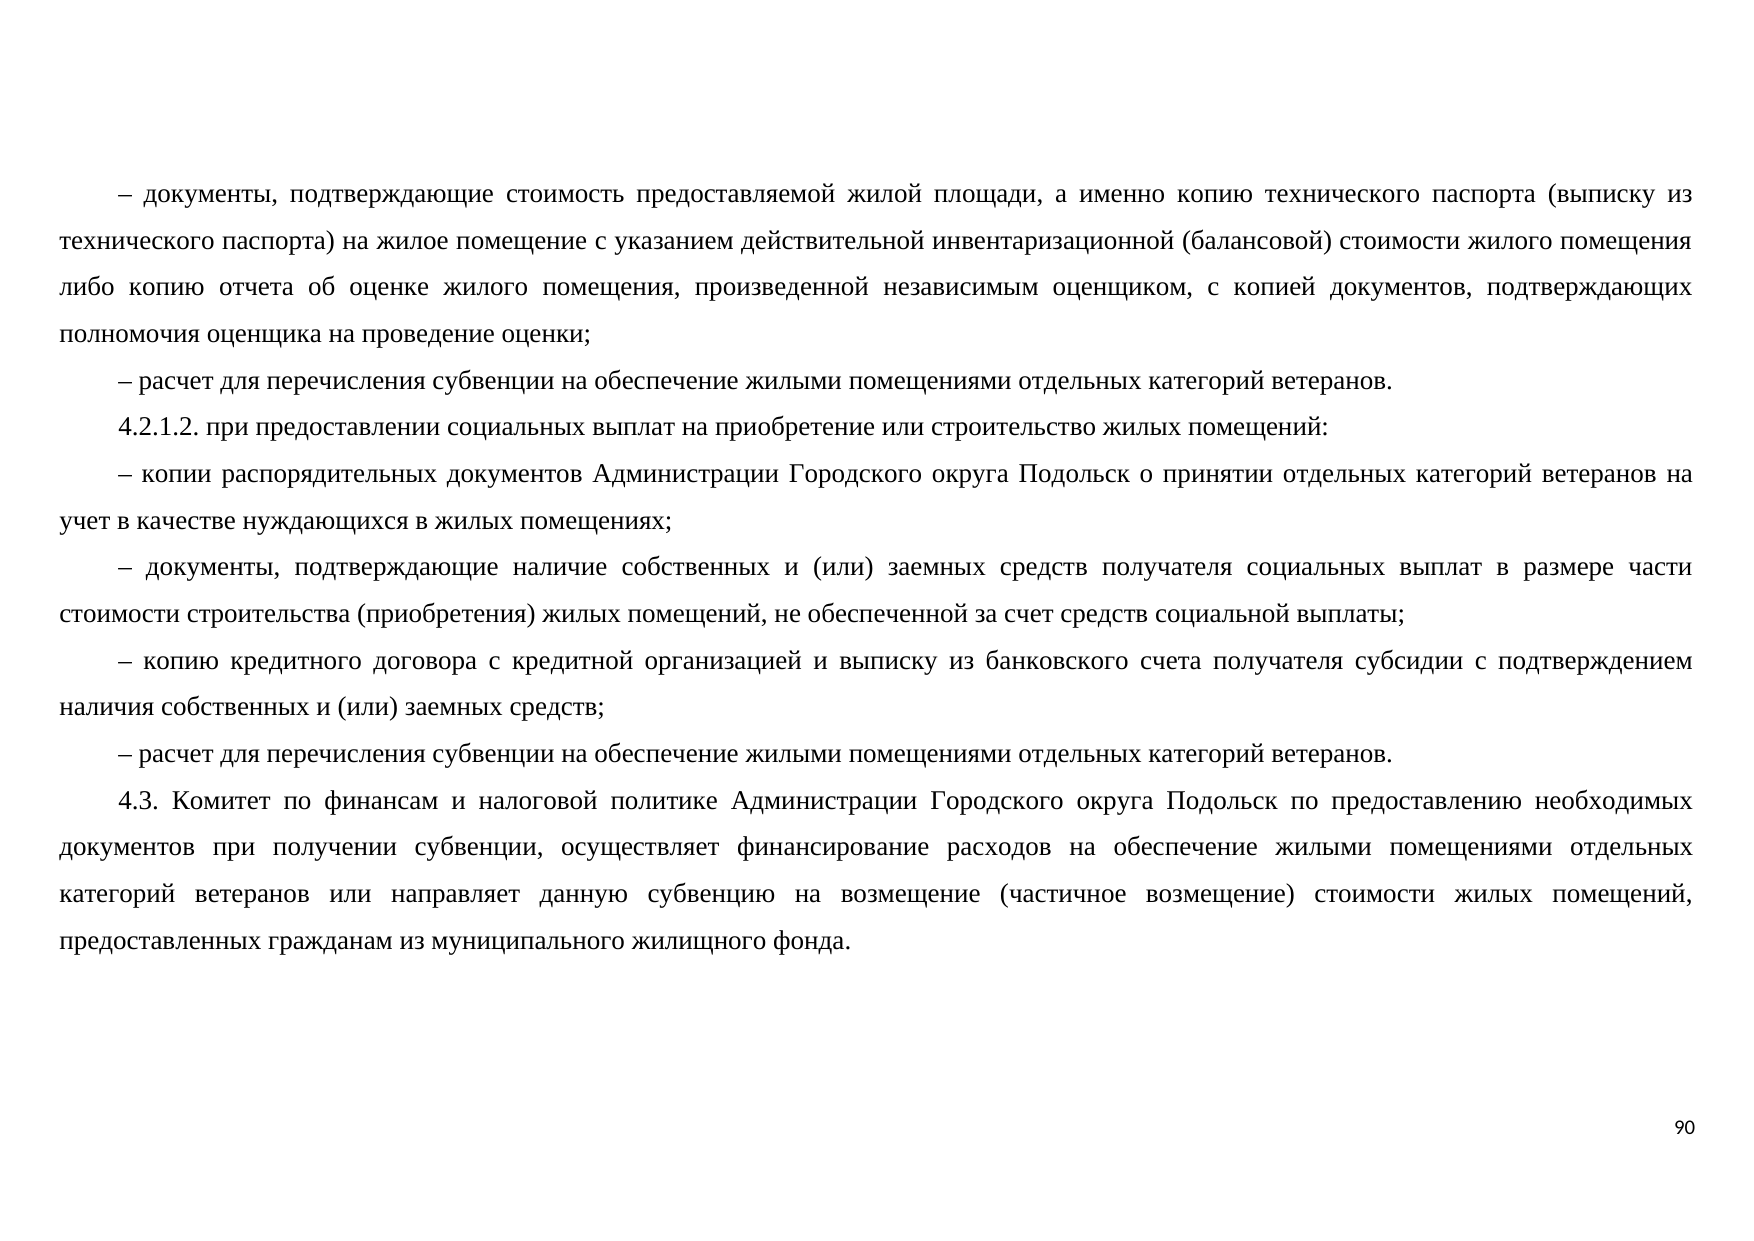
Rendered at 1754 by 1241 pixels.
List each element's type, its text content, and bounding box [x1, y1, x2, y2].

text – документы, подтверждающие стоимость предоставляемой жилой площади, а именно копию технического паспорта (выписку из технического паспорта) на жилое помещение с указанием действительной инвентаризационной (балансовой) стоимости жилого помещения либо копию отчета об оценке жилого помещения, произведенной независимым оценщиком, с копией документов, подтверждающих полномочия оценщика на проведение оценки; [59, 177, 1695, 348]
text – документы, подтверждающие наличие собственных и (или) заемных средств получателя социальных выплат в размере части стоимости строительства (приобретения) жилых помещений, не обеспеченной за счет средств социальной выплаты; [59, 551, 1695, 628]
text 4.2.1.2. при предоставлении социальных выплат на приобретение или строительство жилых помещений: [59, 411, 1695, 442]
text – копию кредитного договора с кредитной организацией и выписку из банковского счета получателя субсидии с подтверждением наличия собственных и (или) заемных средств; [59, 644, 1695, 722]
text – расчет для перечисления субвенции на обеспечение жилыми помещениями отдельных категорий ветеранов. [59, 737, 1695, 768]
text – копии распорядительных документов Администрации Городского округа Подольск о принятии отдельных категорий ветеранов на учет в качестве нуждающихся в жилых помещениях; [59, 457, 1695, 535]
text 4.3. Комитет по финансам и налоговой политике Администрации Городского округа Подольск по предоставлению необходимых документов при получении субвенции, осуществляет финансирование расходов на обеспечение жилыми помещениями отдельных категорий ветеранов или направляет данную субвенцию на возмещение (частичное возмещение) стоимости жилых помещений, предоставленных гражданам из муниципального жилищного фонда. [59, 784, 1695, 955]
text – расчет для перечисления субвенции на обеспечение жилыми помещениями отдельных категорий ветеранов. [59, 364, 1695, 395]
